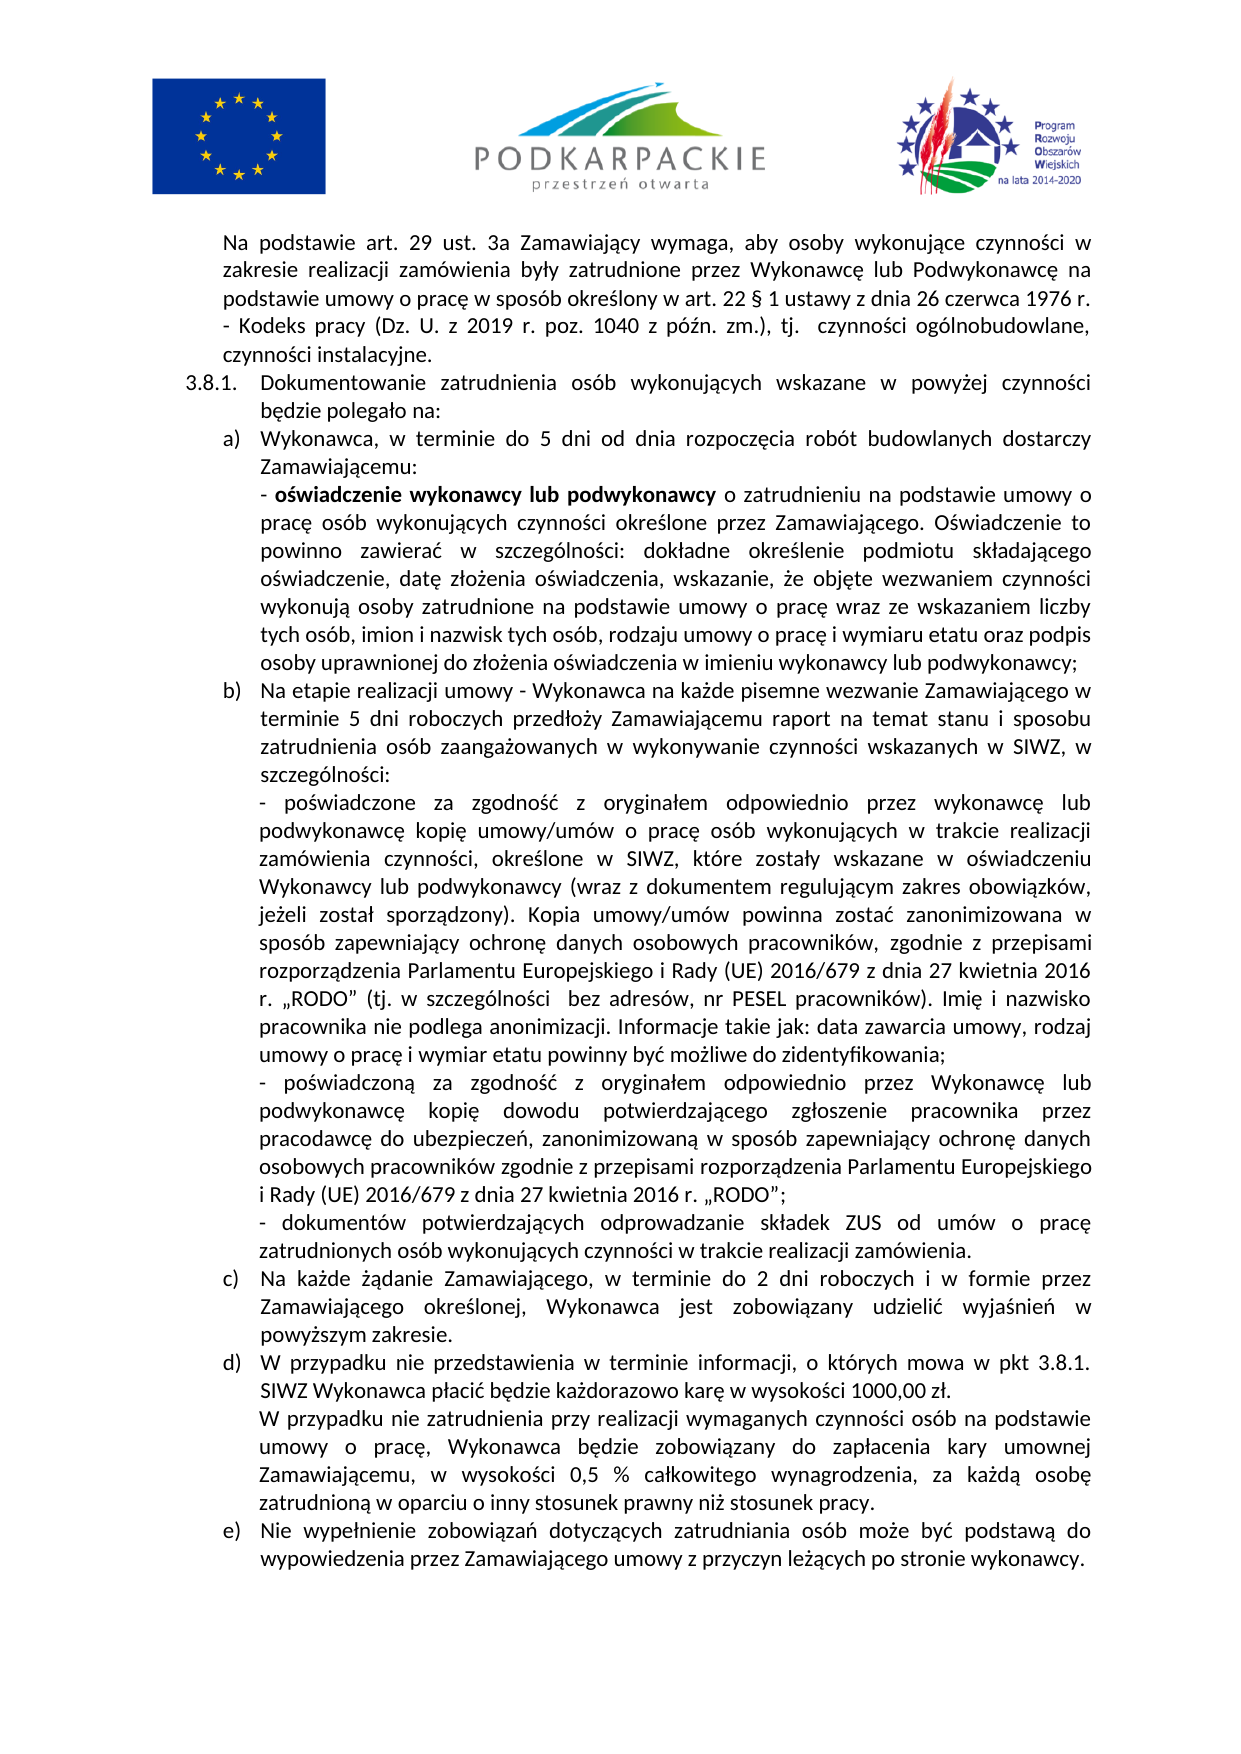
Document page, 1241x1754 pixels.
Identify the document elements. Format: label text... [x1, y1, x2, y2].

list Na każde żądanie Zamawiającego, w terminie do 2 dni roboczych i w formie przez Zamawiającego określonej, Wykonawca jest zobowiązany udzielić wyjaśnień w powyższym zakresie. [223, 1264, 1093, 1348]
list - poświadczoną za zgodność z oryginałem odpowiednio przez Wykonawcę lub podwykonawcę kopię dowodu potwierdzającego zgłoszenie pracownika przez pracodawcę do ubezpieczeń, zanonimizowaną w sposób zapewniający ochronę danych osobowych pracowników zgodnie z przepisami rozporządzenia Parlamentu Europejskiego i Rady (UE) 2016/679 z dnia 27 kwietnia 2016 r. „RODO”; [259, 1068, 1093, 1208]
list Wykonawca, w terminie do 5 dni od dnia rozpoczęcia robót budowlanych dostarczy Zamawiającemu: [223, 424, 1093, 480]
picture [147, 73, 1093, 200]
list - oświadczenie wykonawcy lub podwykonawcy o zatrudnieniu na podstawie umowy o pracę osób wykonujących czynności określone przez Zamawiającego. Oświadczenie to powinno zawierać w szczególności: dokładne określenie podmiotu składającego oświadczenie, datę złożenia oświadczenia, wskazanie, że objęte wezwaniem czynności wykonują osoby zatrudnione na podstawie umowy o pracę wraz ze wskazaniem liczby tych osób, imion i nazwisk tych osób, rodzaju umowy o pracę i wymiaru etatu oraz podpis osoby uprawnionej do złożenia oświadczenia w imieniu wykonawcy lub podwykonawcy; [260, 480, 1093, 676]
list - poświadczone za zgodność z oryginałem odpowiednio przez wykonawcę lub podwykonawcę kopię umowy/umów o pracę osób wykonujących w trakcie realizacji zamówienia czynności, określone w SIWZ, które zostały wskazane w oświadczeniu Wykonawcy lub podwykonawcy (wraz z dokumentem regulującym zakres obowiązków, jeżeli został sporządzony). Kopia umowy/umów powinna zostać zanonimizowana w sposób zapewniający ochronę danych osobowych pracowników, zgodnie z przepisami rozporządzenia Parlamentu Europejskiego i Rady (UE) 2016/679 z dnia 27 kwietnia 2016 r. „RODO” (tj. w szczególności bez adresów, nr PESEL pracowników). Imię i nazwisko pracownika nie podlega anonimizacji. Informacje takie jak: data zawarcia umowy, rodzaj umowy o pracę i wymiar etatu powinny być możliwe do zidentyfikowania; [259, 788, 1093, 1068]
list W przypadku nie zatrudnienia przy realizacji wymaganych czynności osób na podstawie umowy o pracę, Wykonawca będzie zobowiązany do zapłacenia kary umownej Zamawiającemu, w wysokości 0,5 % całkowitego wynagrodzenia, za każdą osobę zatrudnioną w oparciu o inny stosunek prawny niż stosunek pracy. [259, 1404, 1093, 1517]
list Nie wypełnienie zobowiązań dotyczących zatrudniania osób może być podstawą do wypowiedzenia przez Zamawiającego umowy z przyczyn leżących po stronie wykonawcy. [223, 1517, 1093, 1573]
list Dokumentowanie zatrudnienia osób wykonujących wskazane w powyżej czynności będzie polegało na: [185, 368, 1093, 424]
list Na podstawie art. 29 ust. 3a Zamawiający wymaga, aby osoby wykonujące czynności w zakresie realizacji zamówienia były zatrudnione przez Wykonawcę lub Podwykonawcę na podstawie umowy o pracę w sposób określony w art. 22 § 1 ustawy z dnia 26 czerwca 1976 r. - Kodeks pracy (Dz. U. z 2019 r. poz. 1040 z późn. zm.), tj. czynności ogólnobudowlane, czynności instalacyjne. [223, 228, 1093, 368]
list - dokumentów potwierdzających odprowadzanie składek ZUS od umów o pracę zatrudnionych osób wykonujących czynności w trakcie realizacji zamówienia. [259, 1208, 1093, 1264]
list Na etapie realizacji umowy - Wykonawca na każde pisemne wezwanie Zamawiającego w terminie 5 dni roboczych przedłoży Zamawiającemu raport na temat stanu i sposobu zatrudnienia osób zaangażowanych w wykonywanie czynności wskazanych w SIWZ, w szczególności: [223, 676, 1093, 788]
list W przypadku nie przedstawienia w terminie informacji, o których mowa w pkt 3.8.1. SIWZ Wykonawca płacić będzie każdorazowo karę w wysokości 1000,00 zł. [223, 1348, 1093, 1404]
